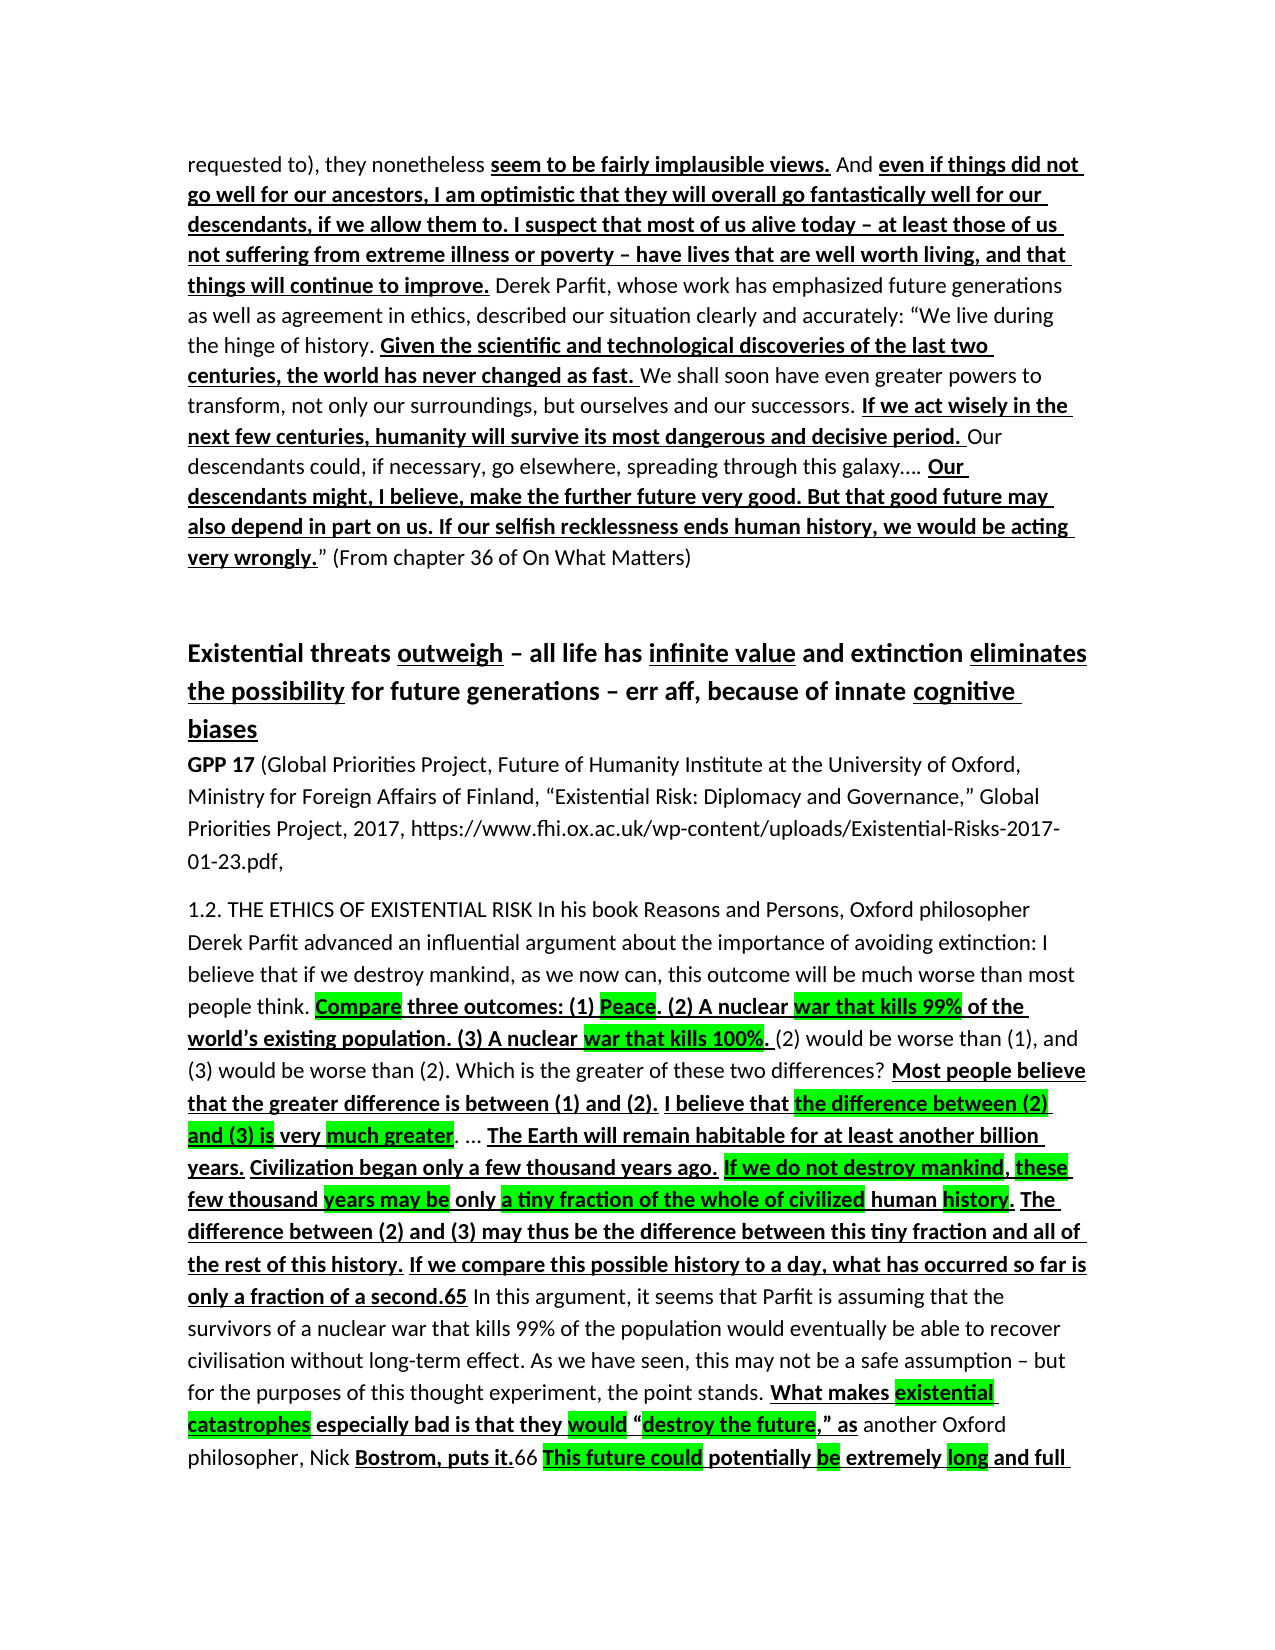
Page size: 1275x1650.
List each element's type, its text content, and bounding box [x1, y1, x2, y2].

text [187, 150, 1087, 571]
text GPP 17 (Global Priorities Project, Future of Humanity Institute at the University of Oxford, Ministry for Foreign Affairs of Finland, “Existential Risk: Diplomacy and Governance,” Global Priorities Project, 2017, https://www.fhi.ox.ac.uk/wp-content/uploads/Existential-Risks-2017-01-23.pdf, [187, 750, 1087, 875]
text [187, 1243, 1087, 1471]
subtitle Existential threats outweigh – all life has infinite value and extinction eliminates the possibility for future generations – err aff, because of innate cognitive biases [187, 636, 1087, 745]
